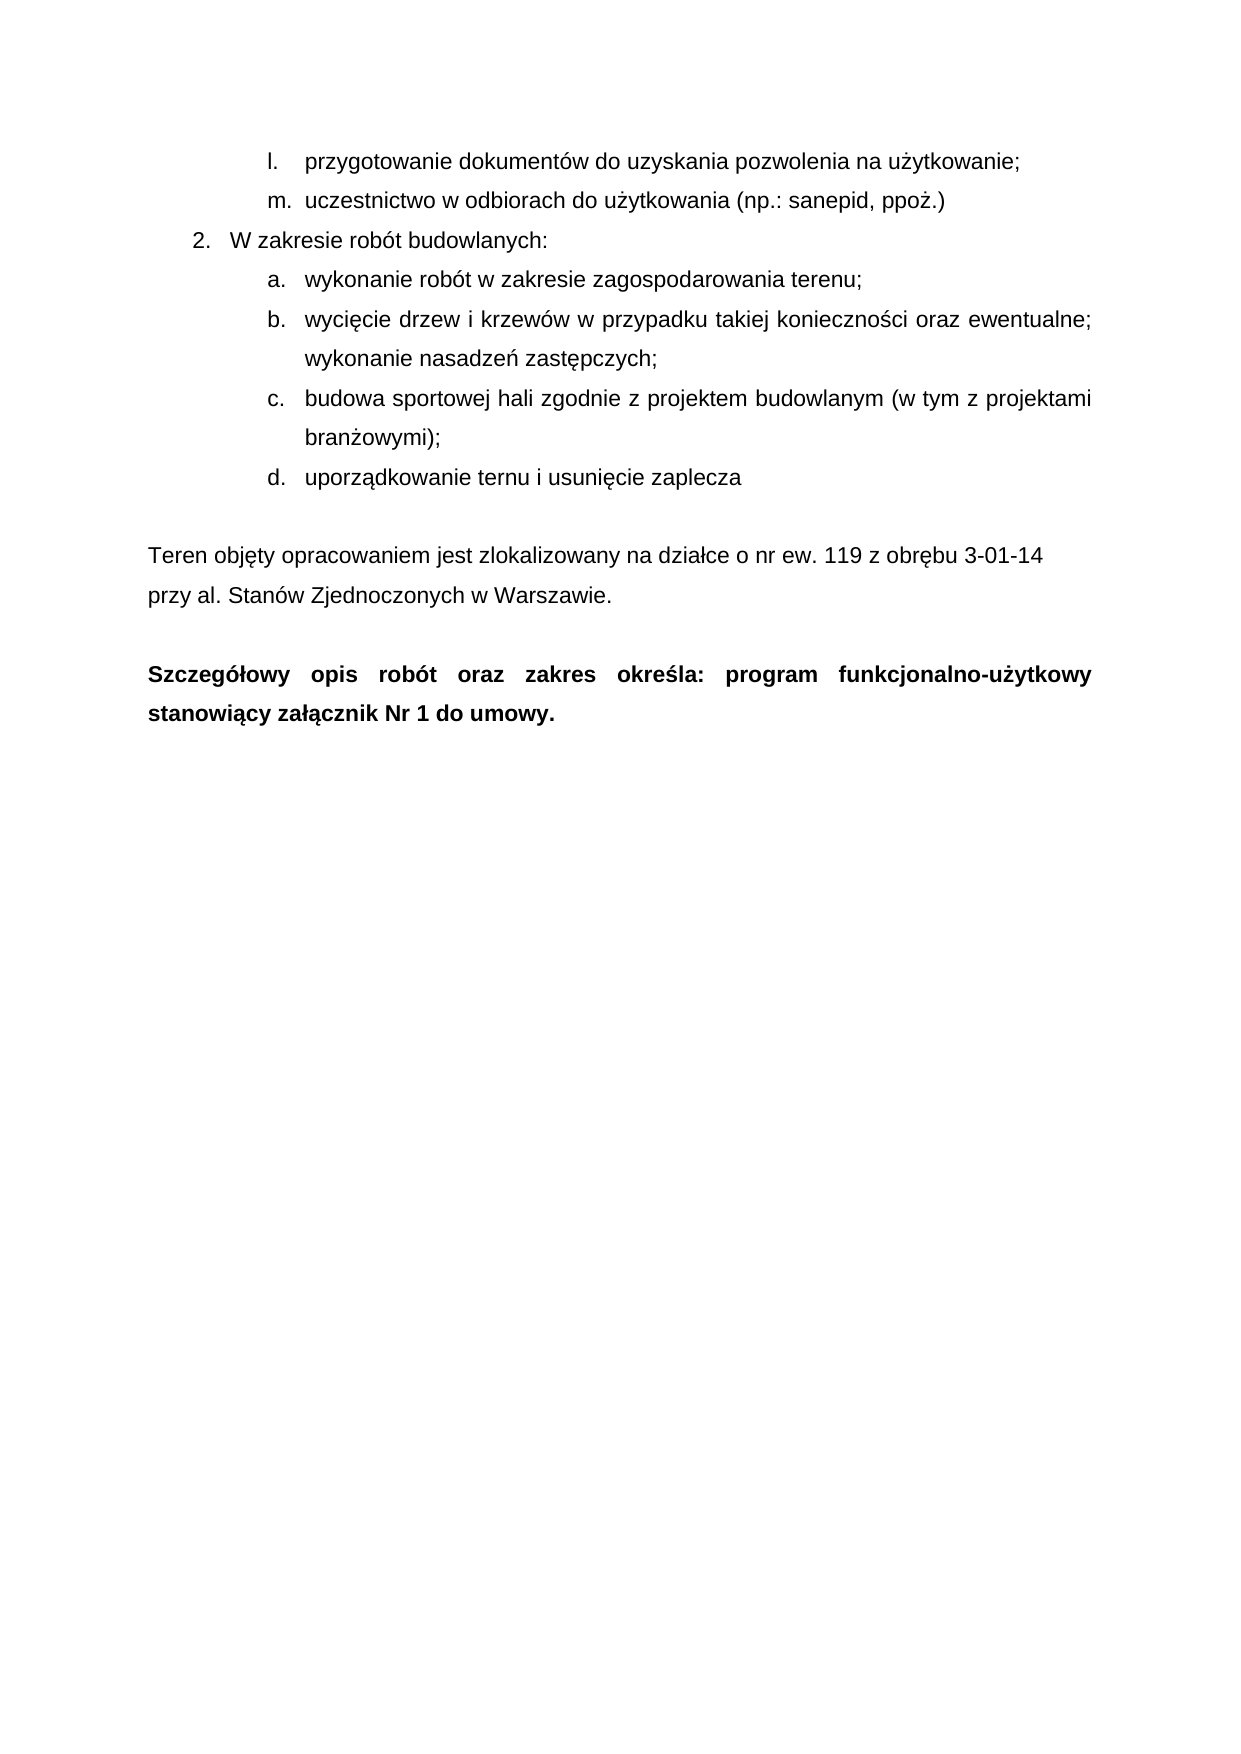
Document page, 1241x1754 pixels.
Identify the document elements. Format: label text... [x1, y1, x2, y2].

list budowa sportowej hali zgodnie z projektem budowlanym (w tym z projektami branżowymi); [267, 384, 1093, 450]
list uporządkowanie ternu i usunięcie zaplecza [267, 463, 1093, 490]
text Teren objęty opracowaniem jest zlokalizowany na działce o nr ew. 119 z obrębu 3-01-14 przy al. Stanów Zjednoczonych w Warszawie. [148, 542, 1093, 608]
list W zakresie robót budowlanych: [192, 227, 1093, 253]
list przygotowanie dokumentów do uzyskania pozwolenia na użytkowanie; [267, 148, 1093, 174]
list wycięcie drzew i krzewów w przypadku takiej konieczności oraz ewentualne; wykonanie nasadzeń zastępczych; [267, 306, 1093, 371]
text Szczegółowy opis robót oraz zakres określa: program funkcjonalno-użytkowy stanowiący załącznik Nr 1 do umowy. [148, 661, 1093, 727]
list wykonanie robót w zakresie zagospodarowania terenu; [267, 266, 1093, 292]
list uczestnictwo w odbiorach do użytkowania (np.: sanepid, ppoż.) [267, 187, 1093, 213]
